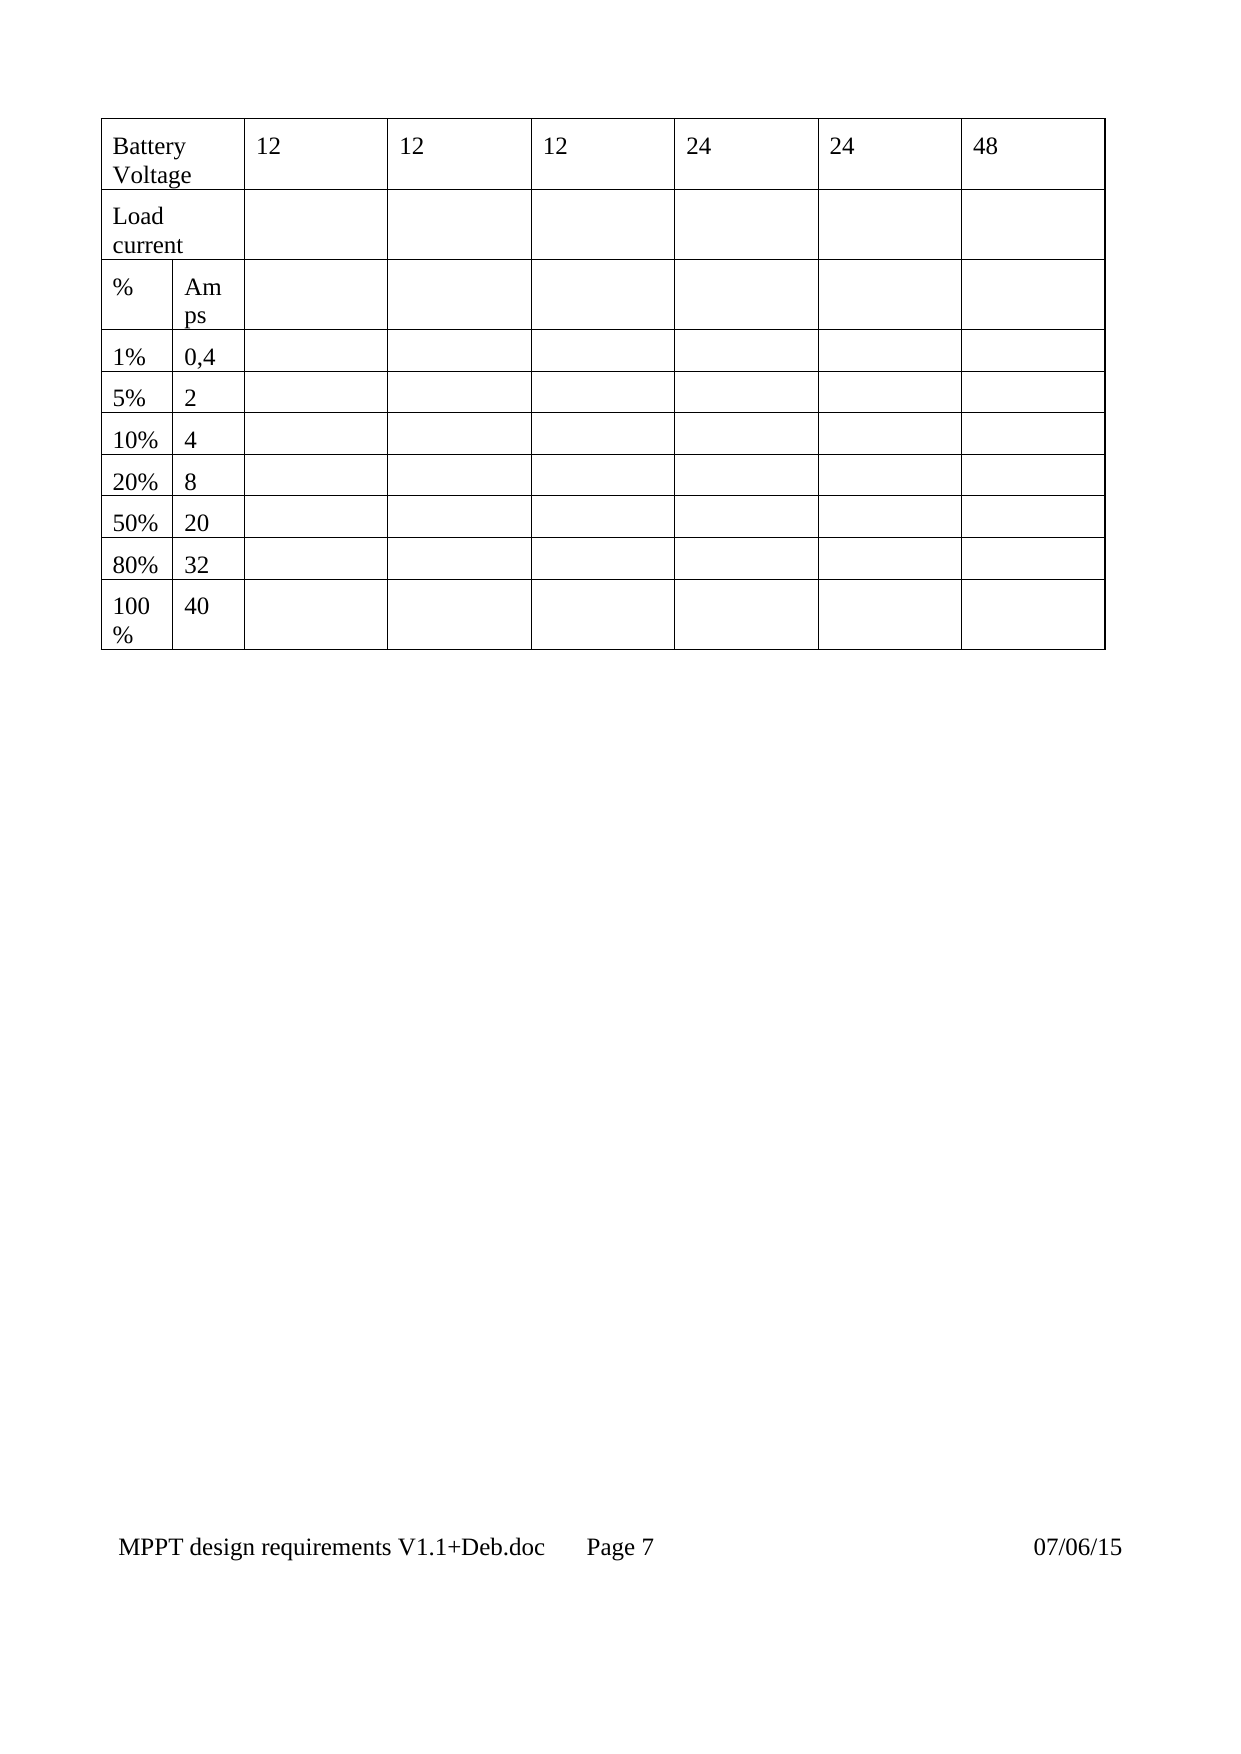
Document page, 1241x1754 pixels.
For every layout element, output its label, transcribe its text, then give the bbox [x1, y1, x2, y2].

table_cell [962, 455, 1104, 495]
table_cell [675, 538, 818, 578]
table_cell 2 [173, 372, 244, 412]
table_cell Battery Voltage [102, 119, 244, 188]
table_cell [388, 538, 531, 578]
table_cell [245, 190, 387, 259]
table_cell [532, 496, 674, 537]
table_cell 10% [102, 413, 172, 454]
table_cell [819, 190, 961, 259]
table_cell [532, 413, 674, 454]
table_cell [962, 496, 1104, 537]
table_cell 24 [675, 119, 818, 188]
table_cell % [102, 260, 172, 329]
table_cell [962, 260, 1104, 329]
table_cell [675, 413, 818, 454]
table_cell [245, 330, 387, 371]
table_cell Amps [173, 260, 244, 329]
table_cell [675, 330, 818, 371]
table_cell 20 [173, 496, 244, 537]
table_cell [819, 580, 961, 649]
table_cell 100% [102, 580, 172, 649]
table_cell 12 [388, 119, 531, 188]
table_cell [819, 260, 961, 329]
table_cell [388, 580, 531, 649]
table_cell [675, 260, 818, 329]
table_cell 40 [173, 580, 244, 649]
table_cell 0,4 [173, 330, 244, 371]
table_cell 32 [173, 538, 244, 578]
table_cell [388, 372, 531, 412]
table_cell 8 [173, 455, 244, 495]
table_cell [819, 538, 961, 578]
table_cell [388, 190, 531, 259]
table_cell [962, 372, 1104, 412]
table_cell [245, 413, 387, 454]
table_cell [245, 372, 387, 412]
table_cell 1% [102, 330, 172, 371]
table_cell [245, 260, 387, 329]
table_cell 12 [245, 119, 387, 188]
table_cell [675, 580, 818, 649]
table_cell [675, 455, 818, 495]
table_cell [532, 538, 674, 578]
table_cell [962, 330, 1104, 371]
table_cell Load current [102, 190, 244, 259]
table_cell [962, 538, 1104, 578]
table_cell [388, 330, 531, 371]
table_cell [819, 330, 961, 371]
table_cell [675, 190, 818, 259]
table_cell [388, 455, 531, 495]
table_cell 5% [102, 372, 172, 412]
table_cell [819, 496, 961, 537]
table_cell [245, 580, 387, 649]
table_cell 4 [173, 413, 244, 454]
table_cell [819, 372, 961, 412]
table_cell [388, 413, 531, 454]
table_cell 80% [102, 538, 172, 578]
table_cell [675, 496, 818, 537]
table_cell [962, 580, 1104, 649]
table_cell 12 [532, 119, 674, 188]
table_cell [245, 455, 387, 495]
table_cell [245, 538, 387, 578]
table_cell 24 [819, 119, 961, 188]
table_cell [532, 190, 674, 259]
table_cell [245, 496, 387, 537]
table_cell [675, 372, 818, 412]
table_cell [532, 372, 674, 412]
table_cell [532, 580, 674, 649]
table_cell [819, 455, 961, 495]
table_cell [962, 413, 1104, 454]
table_cell [388, 260, 531, 329]
table_cell [962, 190, 1104, 259]
table_cell [532, 260, 674, 329]
table_cell [819, 413, 961, 454]
table_cell [532, 455, 674, 495]
table_cell 20% [102, 455, 172, 495]
table_cell 48 [962, 119, 1104, 188]
table_cell [532, 330, 674, 371]
table_cell 50% [102, 496, 172, 537]
table_cell [388, 496, 531, 537]
